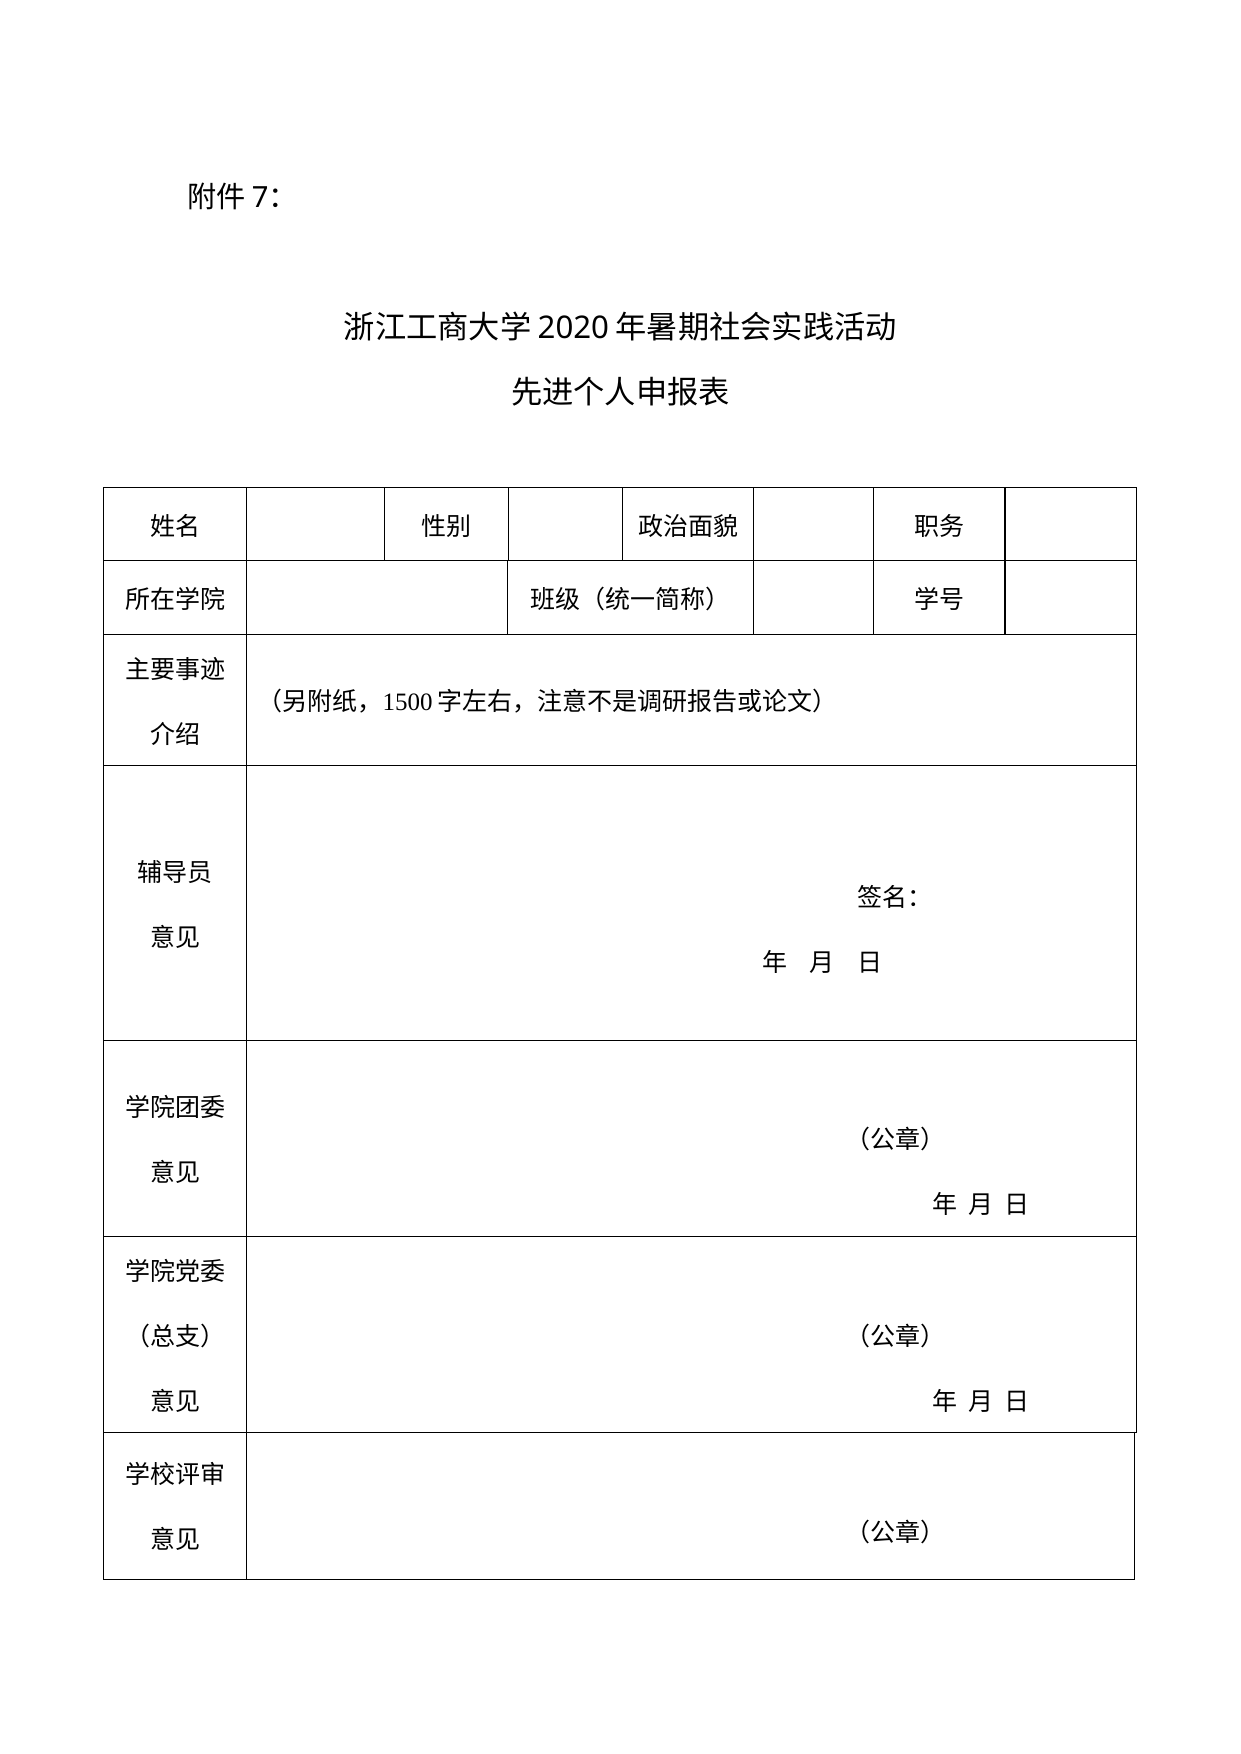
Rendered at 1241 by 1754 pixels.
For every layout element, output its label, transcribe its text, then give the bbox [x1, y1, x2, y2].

table_header [509, 488, 622, 560]
text 浙江工商大学2020年暑期社会实践活动 [187, 292, 1053, 357]
table_header [247, 488, 384, 560]
table_cell （公章） 年 月 日 [247, 1433, 1134, 1579]
table_cell [754, 561, 873, 634]
table_cell 学院团委意见 [104, 1041, 246, 1236]
table_cell 签名： 年 月 日 [247, 766, 1136, 1039]
table_cell 学号 [874, 561, 1004, 634]
table_cell （另附纸，1500字左右，注意不是调研报告或论文） [247, 635, 1136, 765]
table_cell （公章） 年 月 日 [247, 1237, 1136, 1432]
table_header 姓名 [104, 488, 246, 560]
table_header [754, 488, 873, 560]
table_cell （公章） 年 月 日 [247, 1041, 1136, 1236]
table_cell 学校评审 意见 [104, 1433, 246, 1579]
table_cell 学院党委（总支） 意见 [104, 1237, 246, 1432]
table_cell [1006, 561, 1136, 634]
table_header [1006, 488, 1136, 560]
table_cell 班级（统一简称） [508, 561, 753, 634]
table_header 职务 [874, 488, 1004, 560]
table_header 政治面貌 [623, 488, 753, 560]
table_cell 辅导员 意见 [104, 766, 246, 1039]
text 先进个人申报表 [187, 357, 1053, 422]
table_header 性别 [385, 488, 508, 560]
table_cell 所在学院 [104, 561, 246, 634]
text 附件7： [187, 162, 1053, 227]
table_cell 主要事迹介绍 [104, 635, 246, 765]
table_cell [247, 561, 507, 634]
